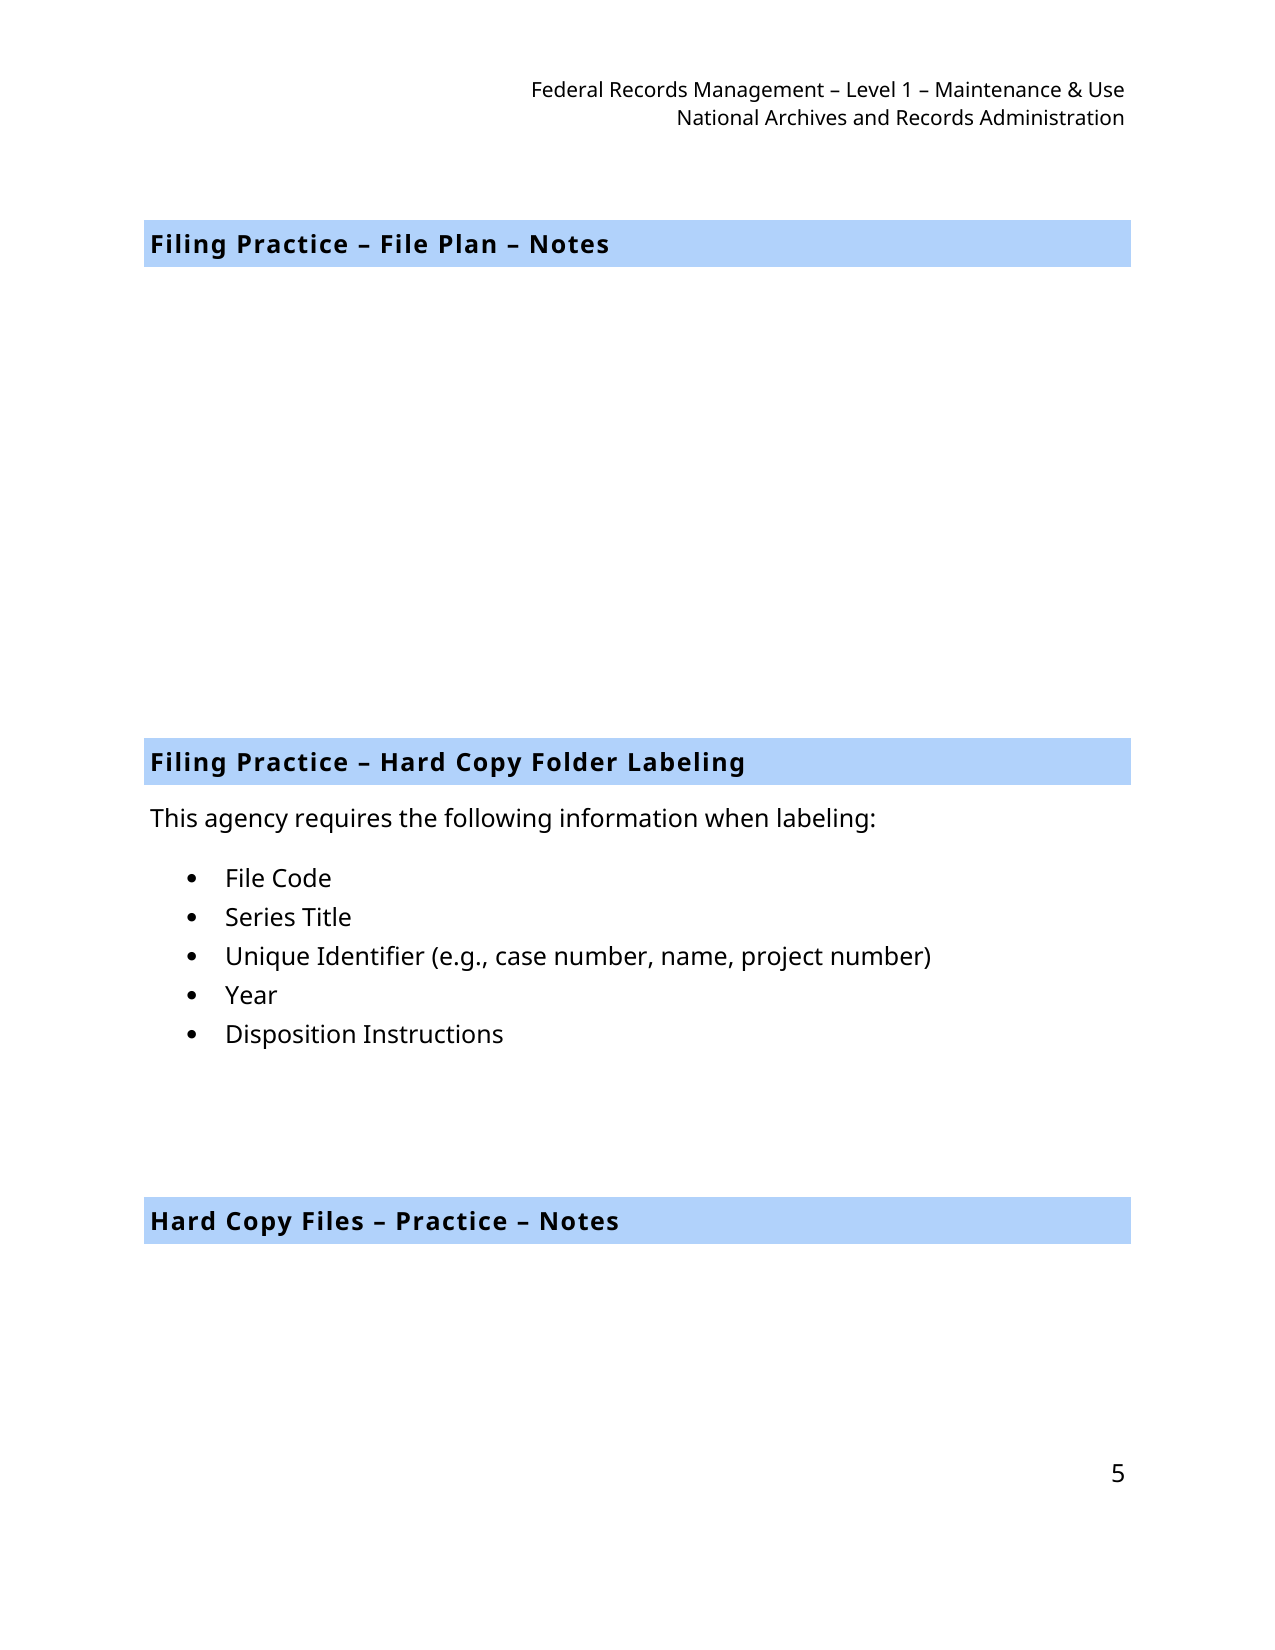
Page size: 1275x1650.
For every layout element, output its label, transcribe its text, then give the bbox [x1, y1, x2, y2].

subtitle Hard Copy Files – Practice – Notes [150, 1203, 1125, 1237]
list Series Title [187, 899, 1125, 934]
list Disposition Instructions [187, 1017, 1125, 1051]
list Year [187, 978, 1125, 1012]
list Unique Identifier (e.g., case number, name, project number) [187, 939, 1125, 973]
list File Code [187, 860, 1125, 894]
text This agency requires the following information when labeling: [150, 800, 1125, 834]
subtitle Filing Practice – Hard Copy Folder Labeling [150, 745, 1125, 779]
subtitle Filing Practice – File Plan – Notes [150, 227, 1125, 261]
